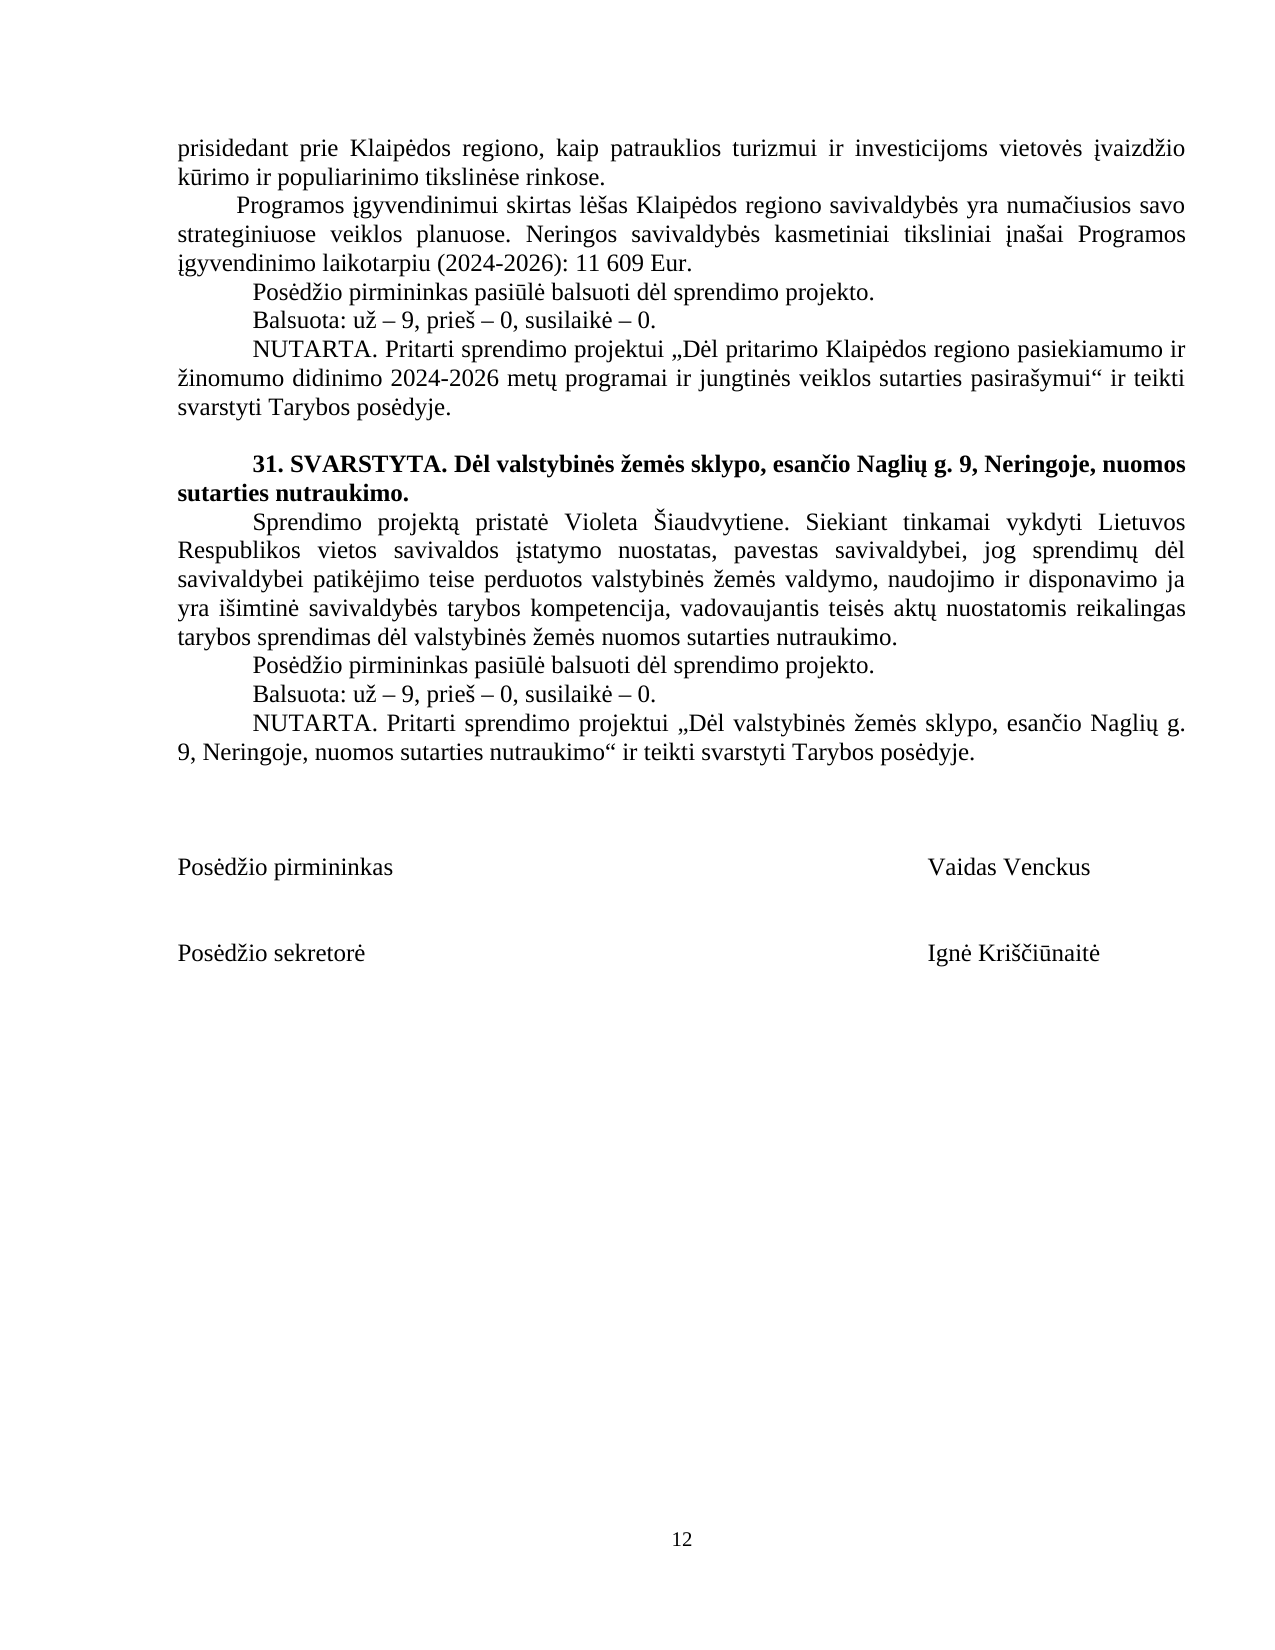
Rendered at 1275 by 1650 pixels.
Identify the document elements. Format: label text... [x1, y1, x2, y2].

text Posėdžio pirmininkas pasiūlė balsuoti dėl sprendimo projekto. [177, 277, 1186, 305]
text Balsuota: už – 9, prieš – 0, susilaikė – 0. [177, 305, 1186, 334]
text Programos įgyvendinimui skirtas lėšas Klaipėdos regiono savivaldybės yra numačiusios savo strateginiuose veiklos planuose. Neringos savivaldybės kasmetiniai tiksliniai įnašai Programos įgyvendinimo laikotarpiu (2024-2026): 11 609 Eur. [177, 190, 1186, 277]
text Posėdžio pirmininkas pasiūlė balsuoti dėl sprendimo projekto. [177, 650, 1186, 679]
text Sprendimo projektą pristatė Violeta Šiaudvytiene. Siekiant tinkamai vykdyti Lietuvos Respublikos vietos savivaldos įstatymo nuostatas, pavestas savivaldybei, jog sprendimų dėl savivaldybei patikėjimo teise perduotos valstybinės žemės valdymo, naudojimo ir disponavimo ja yra išimtinė savivaldybės tarybos kompetencija, vadovaujantis teisės aktų nuostatomis reikalingas tarybos sprendimas dėl valstybinės žemės nuomos sutarties nutraukimo. [177, 507, 1186, 650]
text Posėdžio pirmininkas Vaidas Venckus [177, 852, 1186, 880]
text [177, 133, 1186, 190]
text Balsuota: už – 9, prieš – 0, susilaikė – 0. [177, 679, 1186, 708]
text NUTARTA. Pritarti sprendimo projektui „Dėl pritarimo Klaipėdos regiono pasiekiamumo ir žinomumo didinimo 2024-2026 metų programai ir jungtinės veiklos sutarties pasirašymui“ ir teikti svarstyti Tarybos posėdyje. [177, 334, 1186, 420]
text 31. SVARSTYTA. Dėl valstybinės žemės sklypo, esančio Naglių g. 9, Neringoje, nuomos sutarties nutraukimo. [177, 449, 1186, 507]
text NUTARTA. Pritarti sprendimo projektui „Dėl valstybinės žemės sklypo, esančio Naglių g. 9, Neringoje, nuomos sutarties nutraukimo“ ir teikti svarstyti Tarybos posėdyje. [177, 708, 1186, 765]
text Posėdžio sekretorė Ignė Kriščiūnaitė [177, 938, 1186, 967]
